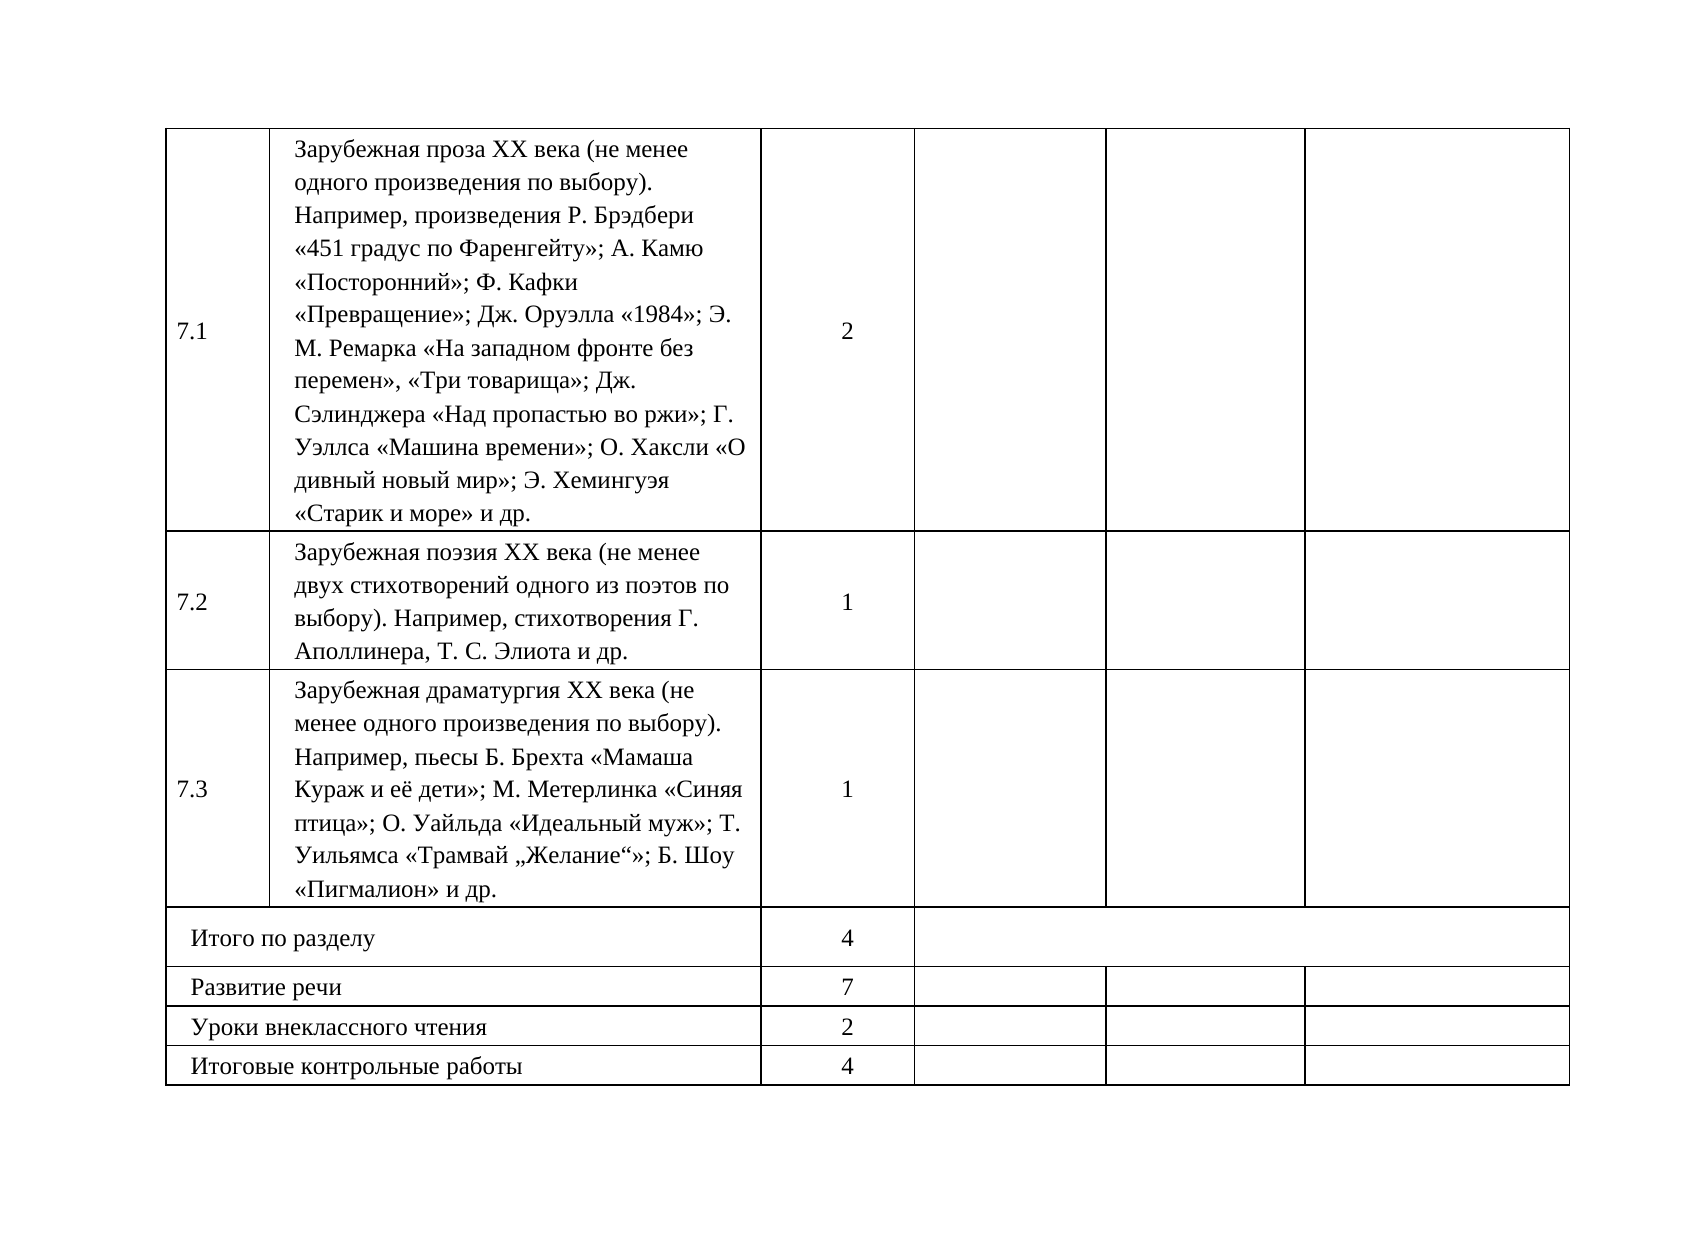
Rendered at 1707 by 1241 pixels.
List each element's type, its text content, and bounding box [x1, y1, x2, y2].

table_cell [915, 532, 1105, 669]
table_cell 2 [762, 1007, 914, 1044]
table_cell [915, 1046, 1105, 1084]
table_cell 7.2 [167, 532, 269, 669]
table_cell [1107, 967, 1304, 1005]
table_cell [915, 908, 1569, 966]
table_cell Уроки внеклассного чтения [167, 1007, 760, 1044]
table_cell Итоговые контрольные работы [167, 1046, 760, 1084]
table_cell [1107, 532, 1304, 669]
table_cell [1107, 1046, 1304, 1084]
table_cell [1306, 532, 1569, 669]
table_cell 2 [762, 129, 914, 530]
table_cell 4 [762, 1046, 914, 1084]
table_cell Зарубежная проза XX века (не менее одного произведения по выбору). Например, произведения Р. Брэдбери «451 градус по Фаренгейту»; А. Камю «Посторонний»; Ф. Кафки «Превращение»; Дж. Оруэлла «1984»; Э. М. Ремарка «На западном фронте без перемен», «Три товарища»; Дж. Сэлинджера «Над пропастью во ржи»; Г. Уэллса «Машина времени»; О. Хаксли «О дивный новый мир»; Э. Хемингуэя «Старик и море» и др. [270, 129, 760, 530]
table_cell 7.1 [167, 129, 269, 530]
table_cell [1107, 670, 1304, 906]
table_cell [1306, 967, 1569, 1005]
table_cell [1306, 1046, 1569, 1084]
table_cell 1 [762, 532, 914, 669]
table_cell Зарубежная драматургия XX века (не менее одного произведения по выбору). Например, пьесы Б. Брехта «Мамаша Кураж и её дети»; М. Метерлинка «Синяя птица»; О. Уайльда «Идеальный муж»; Т. Уильямса «Трамвай „Желание“»; Б. Шоу «Пигмалион» и др. [270, 670, 760, 906]
table_cell Итого по разделу [167, 908, 760, 966]
table_cell 4 [762, 908, 914, 966]
table_cell Развитие речи [167, 967, 760, 1005]
table_cell [1306, 129, 1569, 530]
table_cell Зарубежная поэзия XX века (не менее двух стихотворений одного из поэтов по выбору). Например, стихотворения Г. Аполлинера, Т. С. Элиота и др. [270, 532, 760, 669]
table_cell 7 [762, 967, 914, 1005]
table_cell [915, 1007, 1105, 1044]
table_cell [915, 967, 1105, 1005]
table_cell [915, 129, 1105, 530]
table_cell [1306, 670, 1569, 906]
table_cell [1306, 1007, 1569, 1044]
table_cell [915, 670, 1105, 906]
table_cell [1107, 1007, 1304, 1044]
table_cell 1 [762, 670, 914, 906]
table_cell [1107, 129, 1304, 530]
table_cell 7.3 [167, 670, 269, 906]
